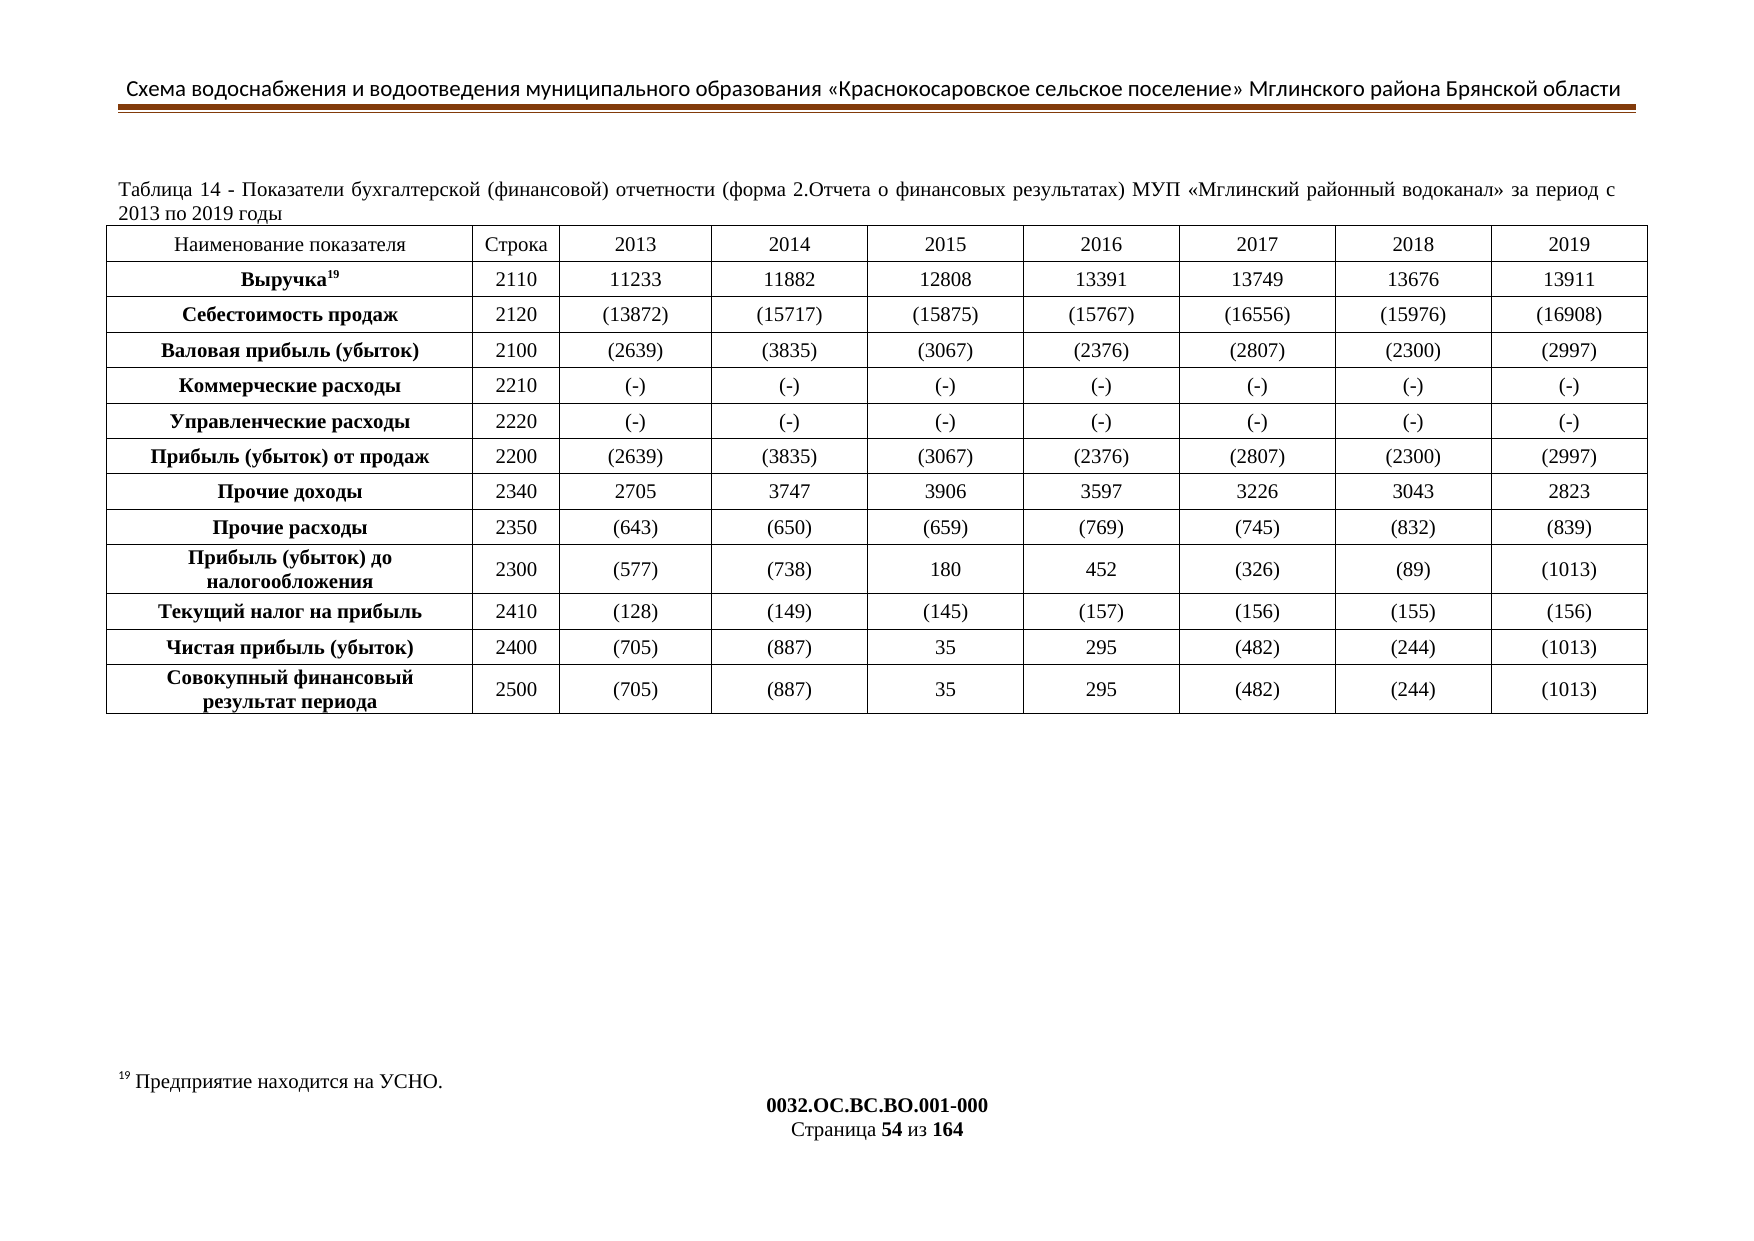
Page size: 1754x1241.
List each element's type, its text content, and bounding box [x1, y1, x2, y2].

table_cell (-) [712, 404, 867, 438]
table_cell (-) [868, 404, 1023, 438]
table_cell (769) [1024, 510, 1179, 544]
table_header 2018 [1336, 226, 1491, 261]
table_cell (-) [1180, 368, 1335, 402]
table_cell (-) [1492, 404, 1647, 438]
table_cell Себестоимость продаж [107, 297, 472, 332]
table_cell (2997) [1492, 439, 1647, 473]
table_cell (738) [712, 545, 867, 593]
table_cell (-) [1492, 368, 1647, 402]
table_header Наименование показателя [107, 226, 472, 261]
table_cell (2639) [560, 333, 711, 367]
table_cell 11233 [560, 262, 711, 296]
table_cell 2120 [473, 297, 559, 332]
table_header 2013 [560, 226, 711, 261]
table_cell (659) [868, 510, 1023, 544]
table_header 2016 [1024, 226, 1179, 261]
table_cell (-) [560, 368, 711, 402]
table_cell 2200 [473, 439, 559, 473]
table_cell 13391 [1024, 262, 1179, 296]
table_cell (2807) [1180, 439, 1335, 473]
table_cell (15875) [868, 297, 1023, 332]
table_cell (2639) [560, 439, 711, 473]
table_cell (244) [1336, 630, 1491, 664]
table_cell 2110 [473, 262, 559, 296]
table_cell Коммерческие расходы [107, 368, 472, 402]
table_cell (2300) [1336, 439, 1491, 473]
table_cell (149) [712, 594, 867, 629]
table_cell (15767) [1024, 297, 1179, 332]
table_cell (1013) [1492, 630, 1647, 664]
table_cell 3906 [868, 474, 1023, 509]
table_cell 13749 [1180, 262, 1335, 296]
table_cell 2220 [473, 404, 559, 438]
table_cell (745) [1180, 510, 1335, 544]
table_cell (89) [1336, 545, 1491, 593]
table_cell 35 [868, 630, 1023, 664]
table_header 2015 [868, 226, 1023, 261]
table_cell (887) [712, 630, 867, 664]
table_cell 2500 [473, 665, 559, 713]
table_cell (-) [1336, 404, 1491, 438]
table_cell (16908) [1492, 297, 1647, 332]
table_cell (-) [712, 368, 867, 402]
table_cell 11882 [712, 262, 867, 296]
table_cell Валовая прибыль (убыток) [107, 333, 472, 367]
table_cell 3597 [1024, 474, 1179, 509]
table_cell 2210 [473, 368, 559, 402]
table_cell (3067) [868, 439, 1023, 473]
table_cell (156) [1180, 594, 1335, 629]
table_cell 2823 [1492, 474, 1647, 509]
table_cell (157) [1024, 594, 1179, 629]
table_cell (705) [560, 630, 711, 664]
table_cell 180 [868, 545, 1023, 593]
table_cell (1013) [1492, 665, 1647, 713]
table_cell (-) [1336, 368, 1491, 402]
table_cell (13872) [560, 297, 711, 332]
table_cell (643) [560, 510, 711, 544]
table_cell (2376) [1024, 439, 1179, 473]
table_cell (156) [1492, 594, 1647, 629]
table_cell Текущий налог на прибыль [107, 594, 472, 629]
table_header Строка [473, 226, 559, 261]
table_cell 2340 [473, 474, 559, 509]
table_header 2014 [712, 226, 867, 261]
table_cell Прибыль (убыток) до налогообложения [107, 545, 472, 593]
table_cell 3226 [1180, 474, 1335, 509]
table_cell (128) [560, 594, 711, 629]
table_cell 295 [1024, 630, 1179, 664]
table_cell (832) [1336, 510, 1491, 544]
table_cell (482) [1180, 665, 1335, 713]
table_cell (3835) [712, 439, 867, 473]
table_cell 2400 [473, 630, 559, 664]
table_cell (-) [1024, 404, 1179, 438]
table_cell (15976) [1336, 297, 1491, 332]
table_cell Прибыль (убыток) от продаж [107, 439, 472, 473]
table_cell 13911 [1492, 262, 1647, 296]
table_cell 2300 [473, 545, 559, 593]
table_cell Выручка [107, 262, 472, 296]
table_cell (1013) [1492, 545, 1647, 593]
table_cell (-) [1024, 368, 1179, 402]
table_cell Прочие доходы [107, 474, 472, 509]
table_cell 452 [1024, 545, 1179, 593]
table_cell (2376) [1024, 333, 1179, 367]
table_cell (705) [560, 665, 711, 713]
table_cell Управленческие расходы [107, 404, 472, 438]
table_cell (145) [868, 594, 1023, 629]
table_header 2017 [1180, 226, 1335, 261]
table_cell 35 [868, 665, 1023, 713]
table_cell (482) [1180, 630, 1335, 664]
table_cell 2410 [473, 594, 559, 629]
table_cell (2807) [1180, 333, 1335, 367]
table_cell (887) [712, 665, 867, 713]
table_cell 295 [1024, 665, 1179, 713]
table_header 2019 [1492, 226, 1647, 261]
table_cell (15717) [712, 297, 867, 332]
table_cell 13676 [1336, 262, 1491, 296]
table_cell (326) [1180, 545, 1335, 593]
text Таблица 14 - Показатели бухгалтерской (финансовой) отчетности (форма 2.Отчета о финансовых результатах) МУП «Мглинский районный водоканал» за период с 2013 по 2019 годы [118, 177, 1618, 225]
table_cell 3747 [712, 474, 867, 509]
table_cell 12808 [868, 262, 1023, 296]
table_cell (577) [560, 545, 711, 593]
table_cell (-) [560, 404, 711, 438]
table_cell (839) [1492, 510, 1647, 544]
table_cell (3835) [712, 333, 867, 367]
table_cell (650) [712, 510, 867, 544]
table_cell 2100 [473, 333, 559, 367]
table_cell (2997) [1492, 333, 1647, 367]
table_cell Совокупный финансовый результат периода [107, 665, 472, 713]
table_cell (16556) [1180, 297, 1335, 332]
table_cell 2350 [473, 510, 559, 544]
table_cell Прочие расходы [107, 510, 472, 544]
table_cell (-) [868, 368, 1023, 402]
table_cell (244) [1336, 665, 1491, 713]
table_cell (-) [1180, 404, 1335, 438]
table_cell 3043 [1336, 474, 1491, 509]
table_cell (155) [1336, 594, 1491, 629]
table_cell 2705 [560, 474, 711, 509]
table_cell (3067) [868, 333, 1023, 367]
table_cell Чистая прибыль (убыток) [107, 630, 472, 664]
table_cell (2300) [1336, 333, 1491, 367]
